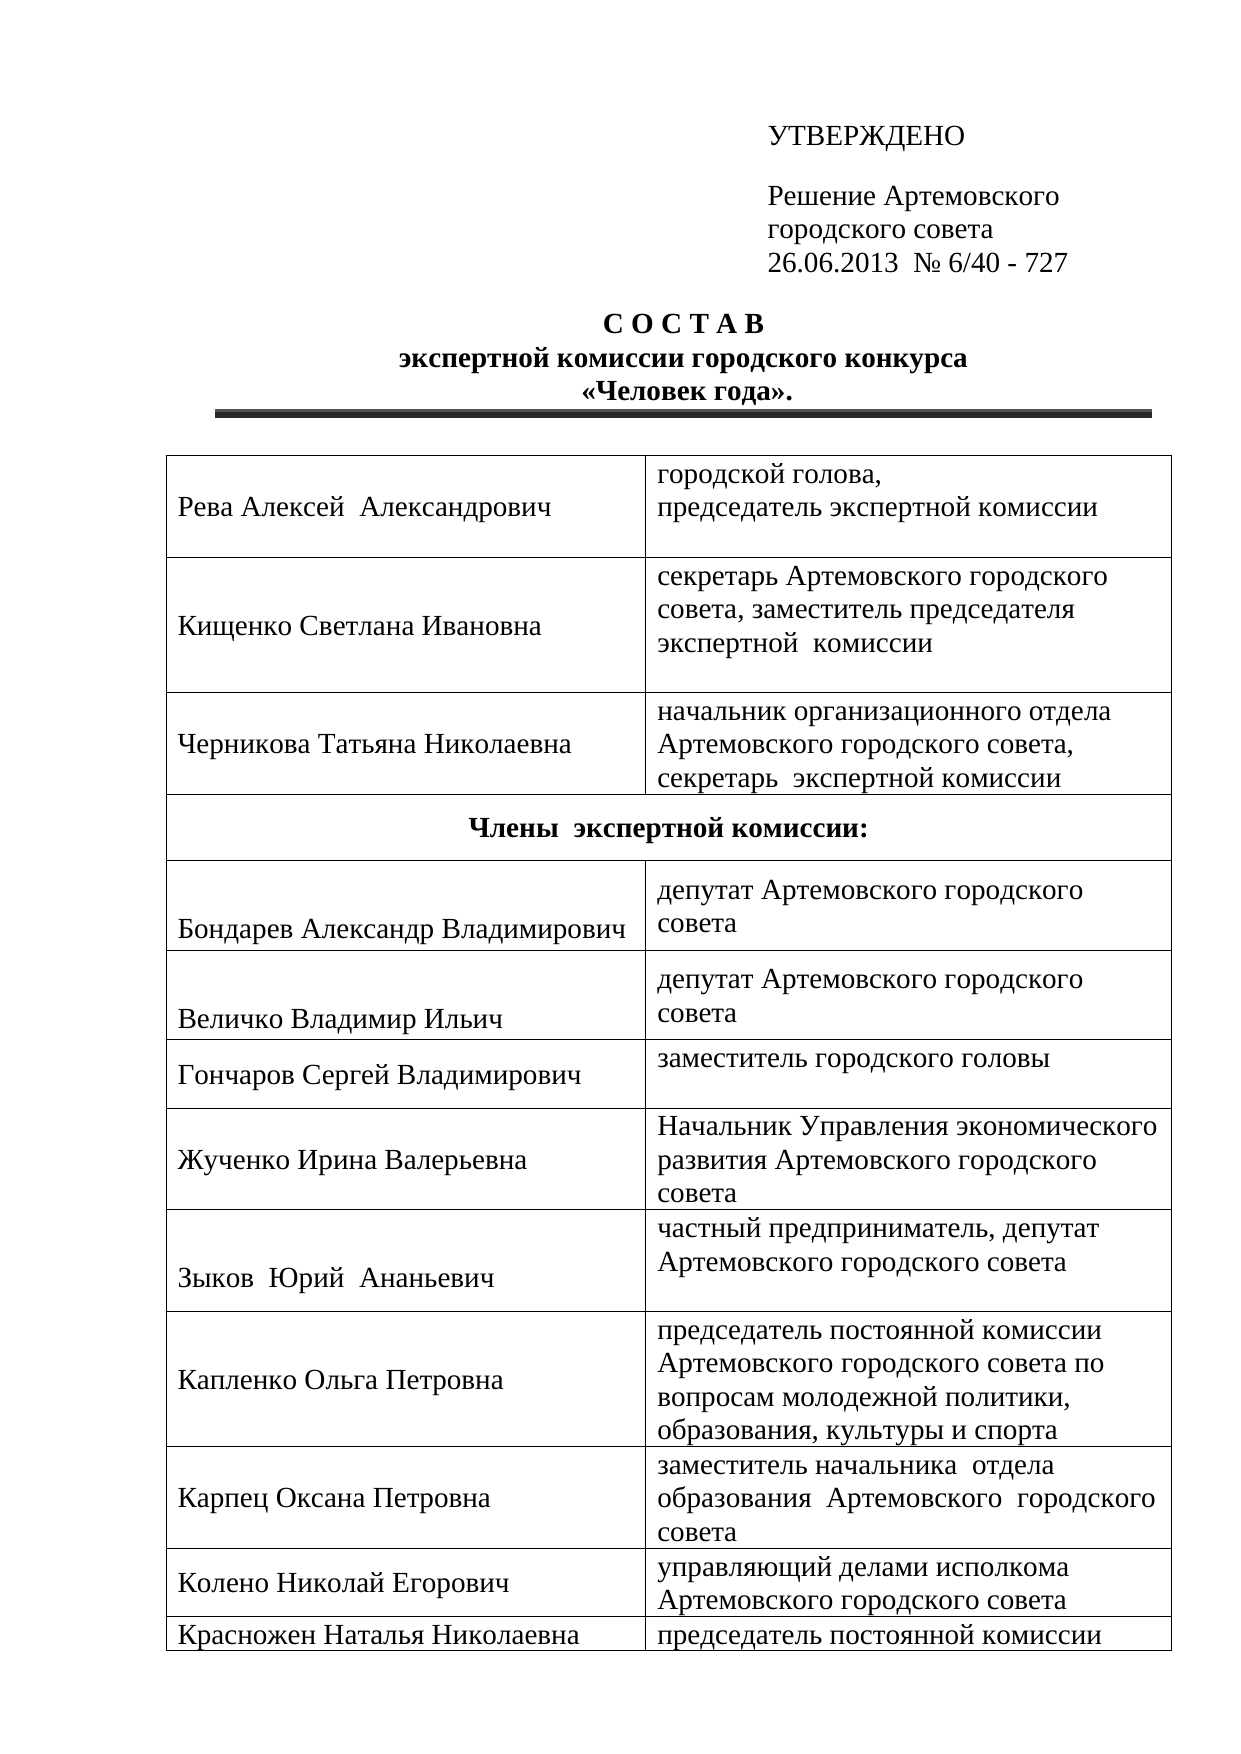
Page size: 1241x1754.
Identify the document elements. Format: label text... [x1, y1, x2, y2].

table_cell Черникова Татьяна Николаевна [167, 693, 645, 793]
table_cell Зыков Юрий Ананьевич [167, 1210, 645, 1311]
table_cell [646, 1617, 1171, 1650]
table_cell Колено Николай Егорович [167, 1549, 645, 1616]
table_cell председатель постоянной комиссии Артемовского городского совета по вопросам молодежной политики, образования, культуры и спорта [646, 1312, 1171, 1446]
table_cell заместитель начальника отдела образования Артемовского городского совета [646, 1447, 1171, 1548]
table_cell начальник организационного отдела Артемовского городского совета, секретарь экспертной комиссии [646, 693, 1171, 793]
text 26.06.2013 № 6/40 - 727 [767, 245, 1152, 278]
table_header городской голова, председатель экспертной комиссии [646, 456, 1171, 557]
table_cell депутат Артемовского городского совета [646, 951, 1171, 1039]
table_cell Капленко Ольга Петровна [167, 1312, 645, 1446]
table_cell Бондарев Александр Владимирович [167, 861, 645, 950]
text «Человек года». [215, 373, 1152, 409]
text УТВЕРЖДЕНО [767, 118, 1152, 152]
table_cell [167, 1617, 645, 1650]
table_cell секретарь Артемовского городского совета, заместитель председателя экспертной комиссии [646, 558, 1171, 692]
table_header Рева Алексей Александрович [167, 456, 645, 557]
table_cell частный предприниматель, депутат Артемовского городского совета [646, 1210, 1171, 1311]
text Решение Артемовского [767, 178, 1152, 211]
table_cell Величко Владимир Ильич [167, 951, 645, 1039]
table_cell Карпец Оксана Петровна [167, 1447, 645, 1548]
table_cell заместитель городского головы [646, 1040, 1171, 1107]
subtitle С О С Т А В [215, 306, 1152, 340]
table_cell Члены экспертной комиссии: [167, 795, 1171, 860]
table_cell Кищенко Светлана Ивановна [167, 558, 645, 692]
text экспертной комиссии городского конкурса [215, 340, 1152, 373]
table_cell депутат Артемовского городского совета [646, 861, 1171, 950]
table_cell Начальник Управления экономического развития Артемовского городского совета [646, 1109, 1171, 1209]
table_cell управляющий делами исполкома Артемовского городского совета [646, 1549, 1171, 1616]
table_cell Жученко Ирина Валерьевна [167, 1109, 645, 1209]
table_cell Гончаров Сергей Владимирович [167, 1040, 645, 1107]
text городского совета [767, 211, 1152, 245]
